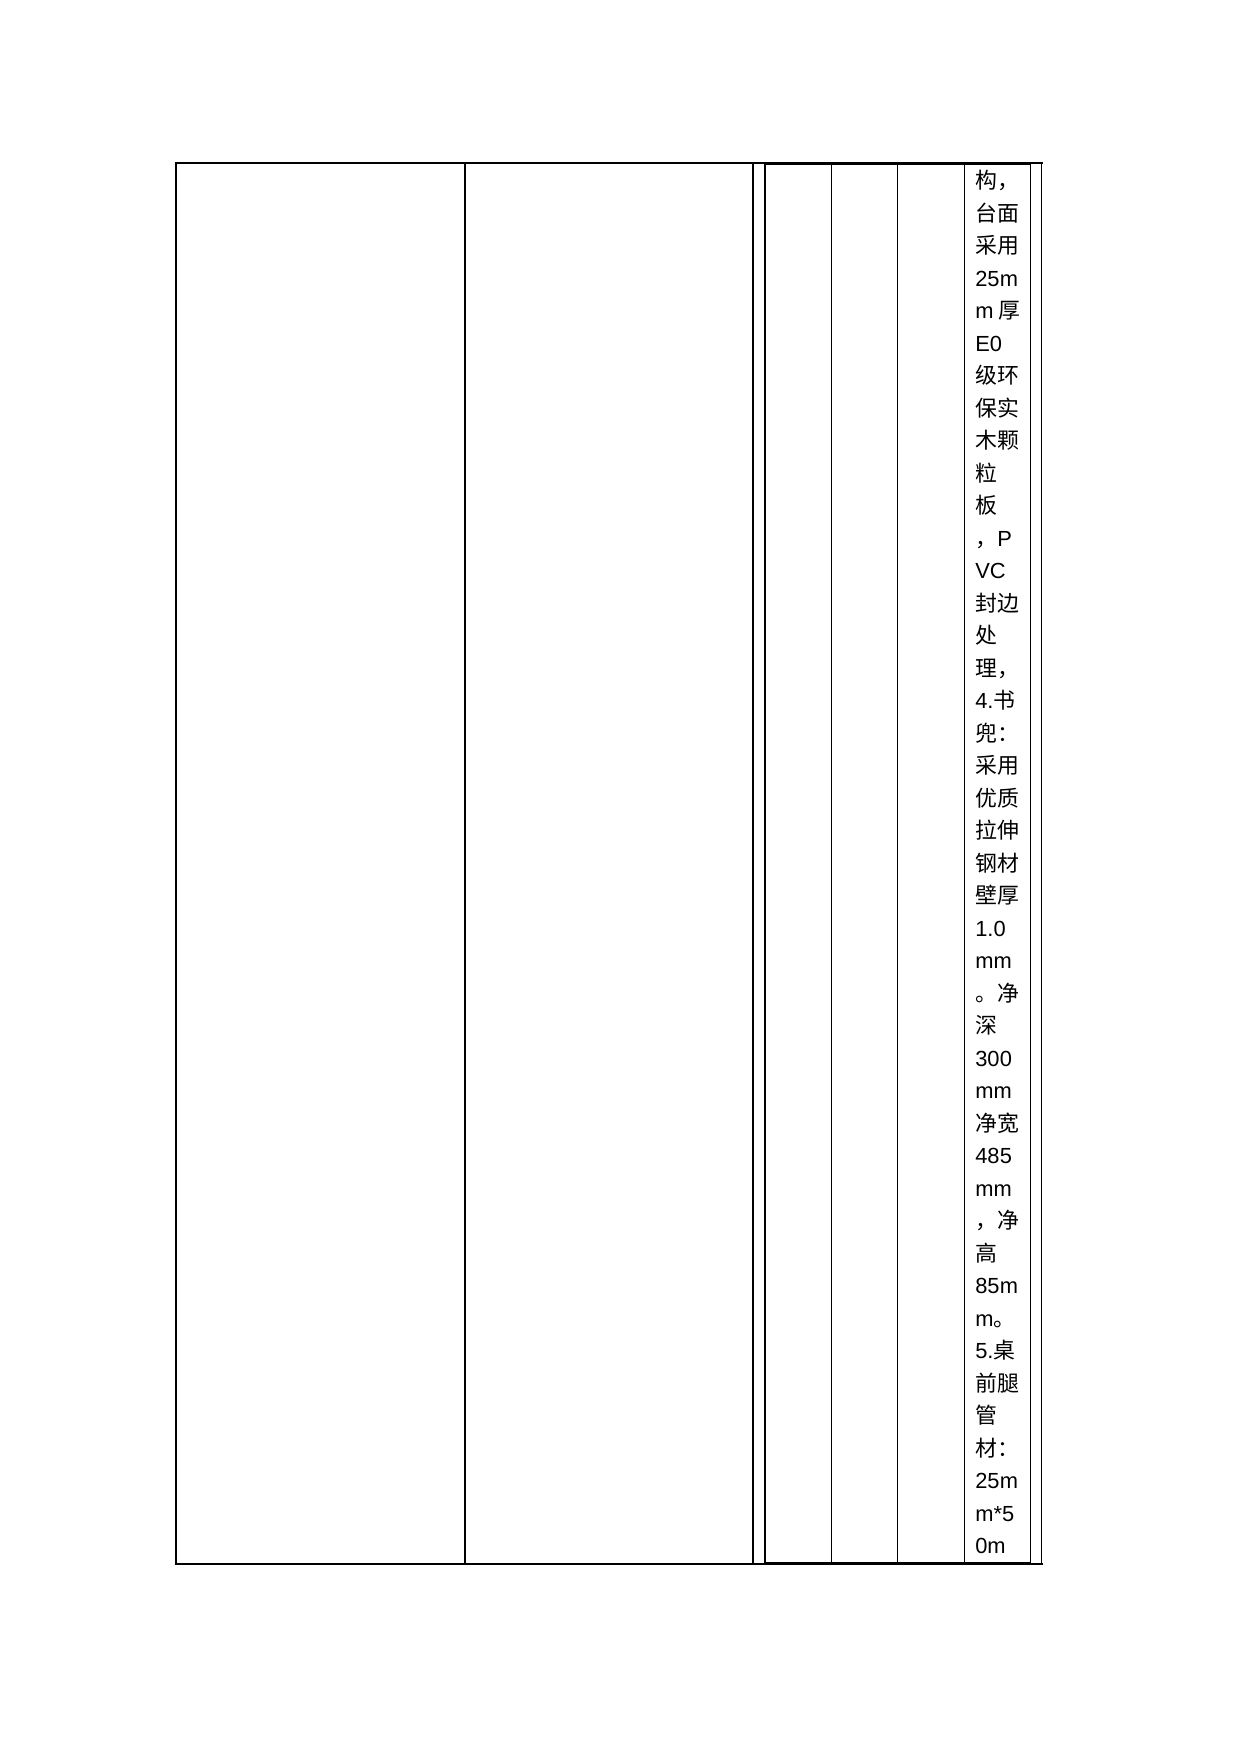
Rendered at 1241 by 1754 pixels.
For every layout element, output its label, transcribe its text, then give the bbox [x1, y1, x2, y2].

table_cell 1 [466, 164, 752, 1563]
table_cell [177, 164, 464, 1563]
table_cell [965, 165, 1030, 1562]
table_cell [898, 165, 964, 1562]
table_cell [766, 165, 831, 1562]
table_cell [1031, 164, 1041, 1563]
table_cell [832, 165, 897, 1562]
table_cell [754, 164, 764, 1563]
